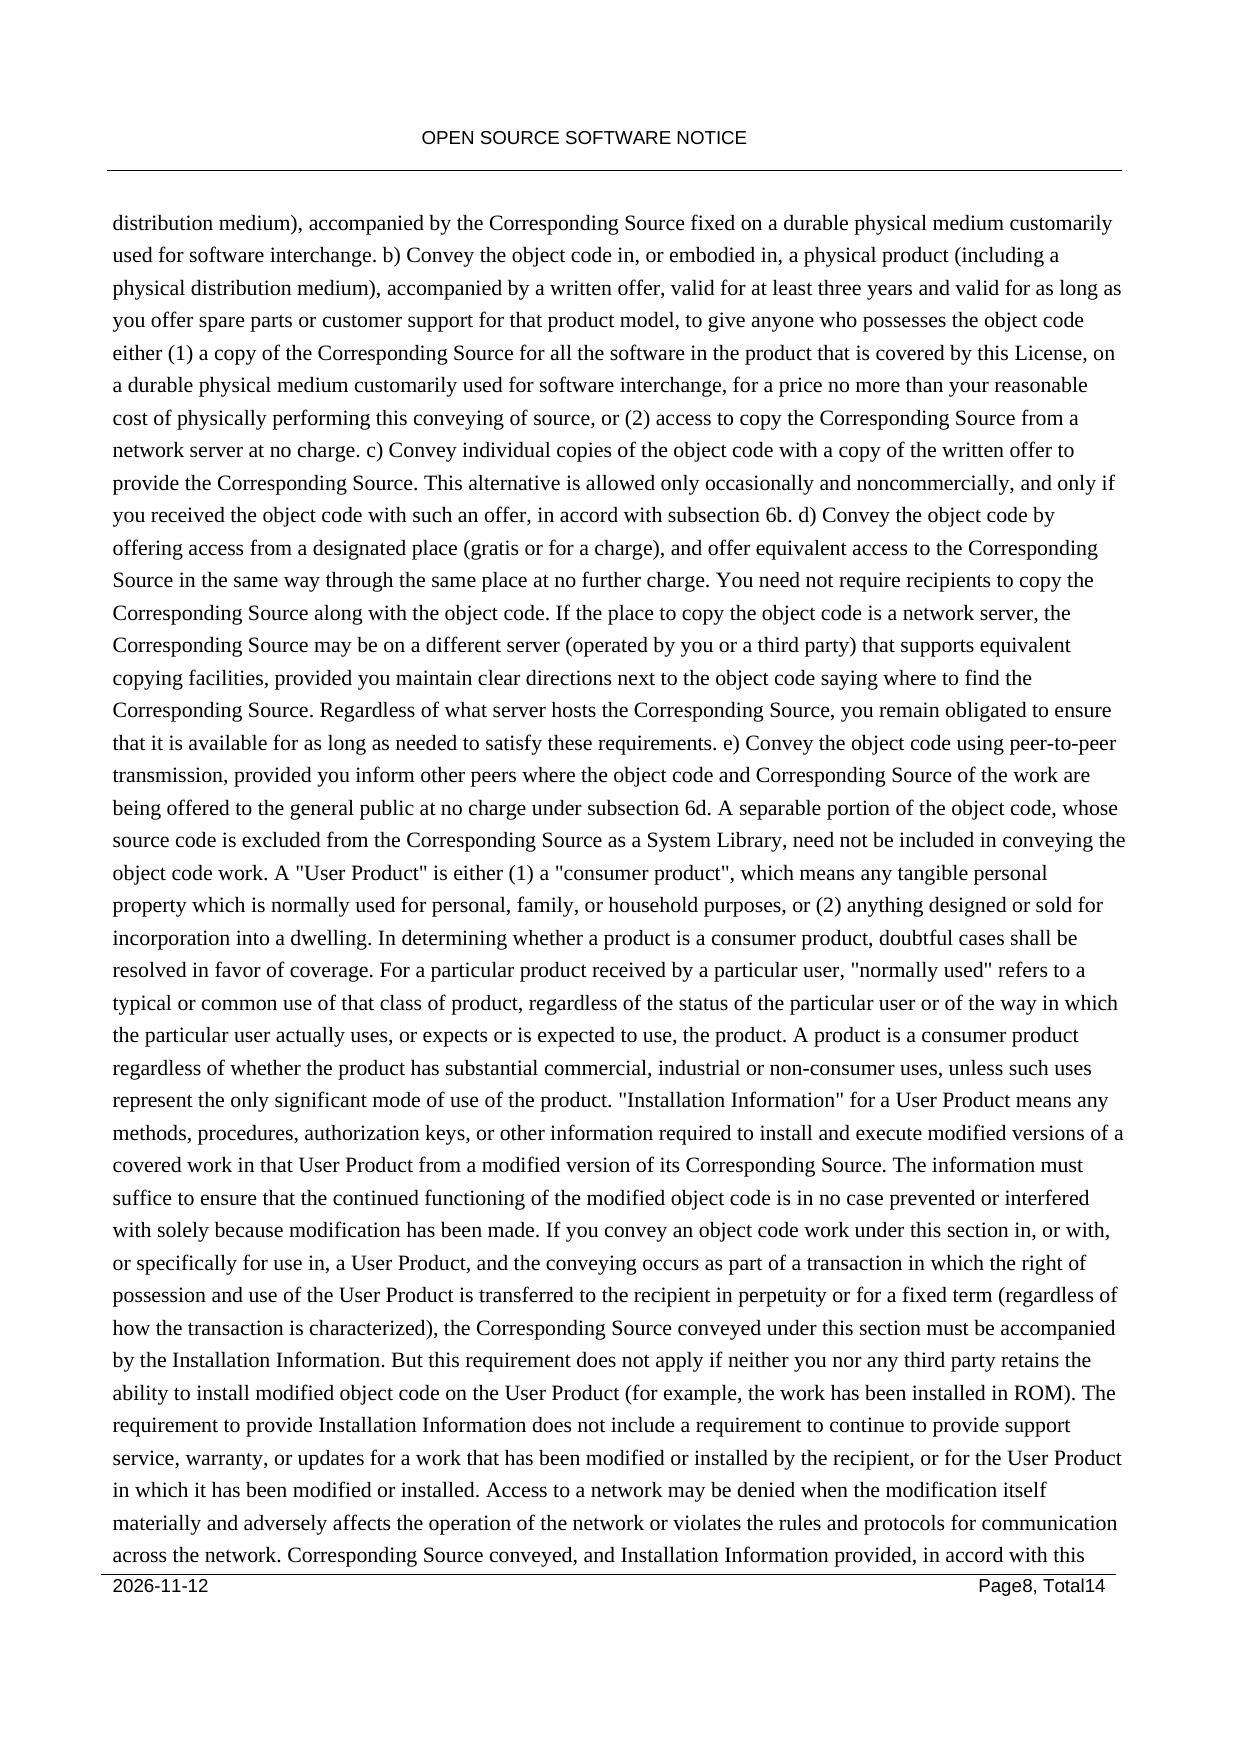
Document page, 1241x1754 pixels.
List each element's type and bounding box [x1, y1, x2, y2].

text [112, 206, 1128, 1571]
